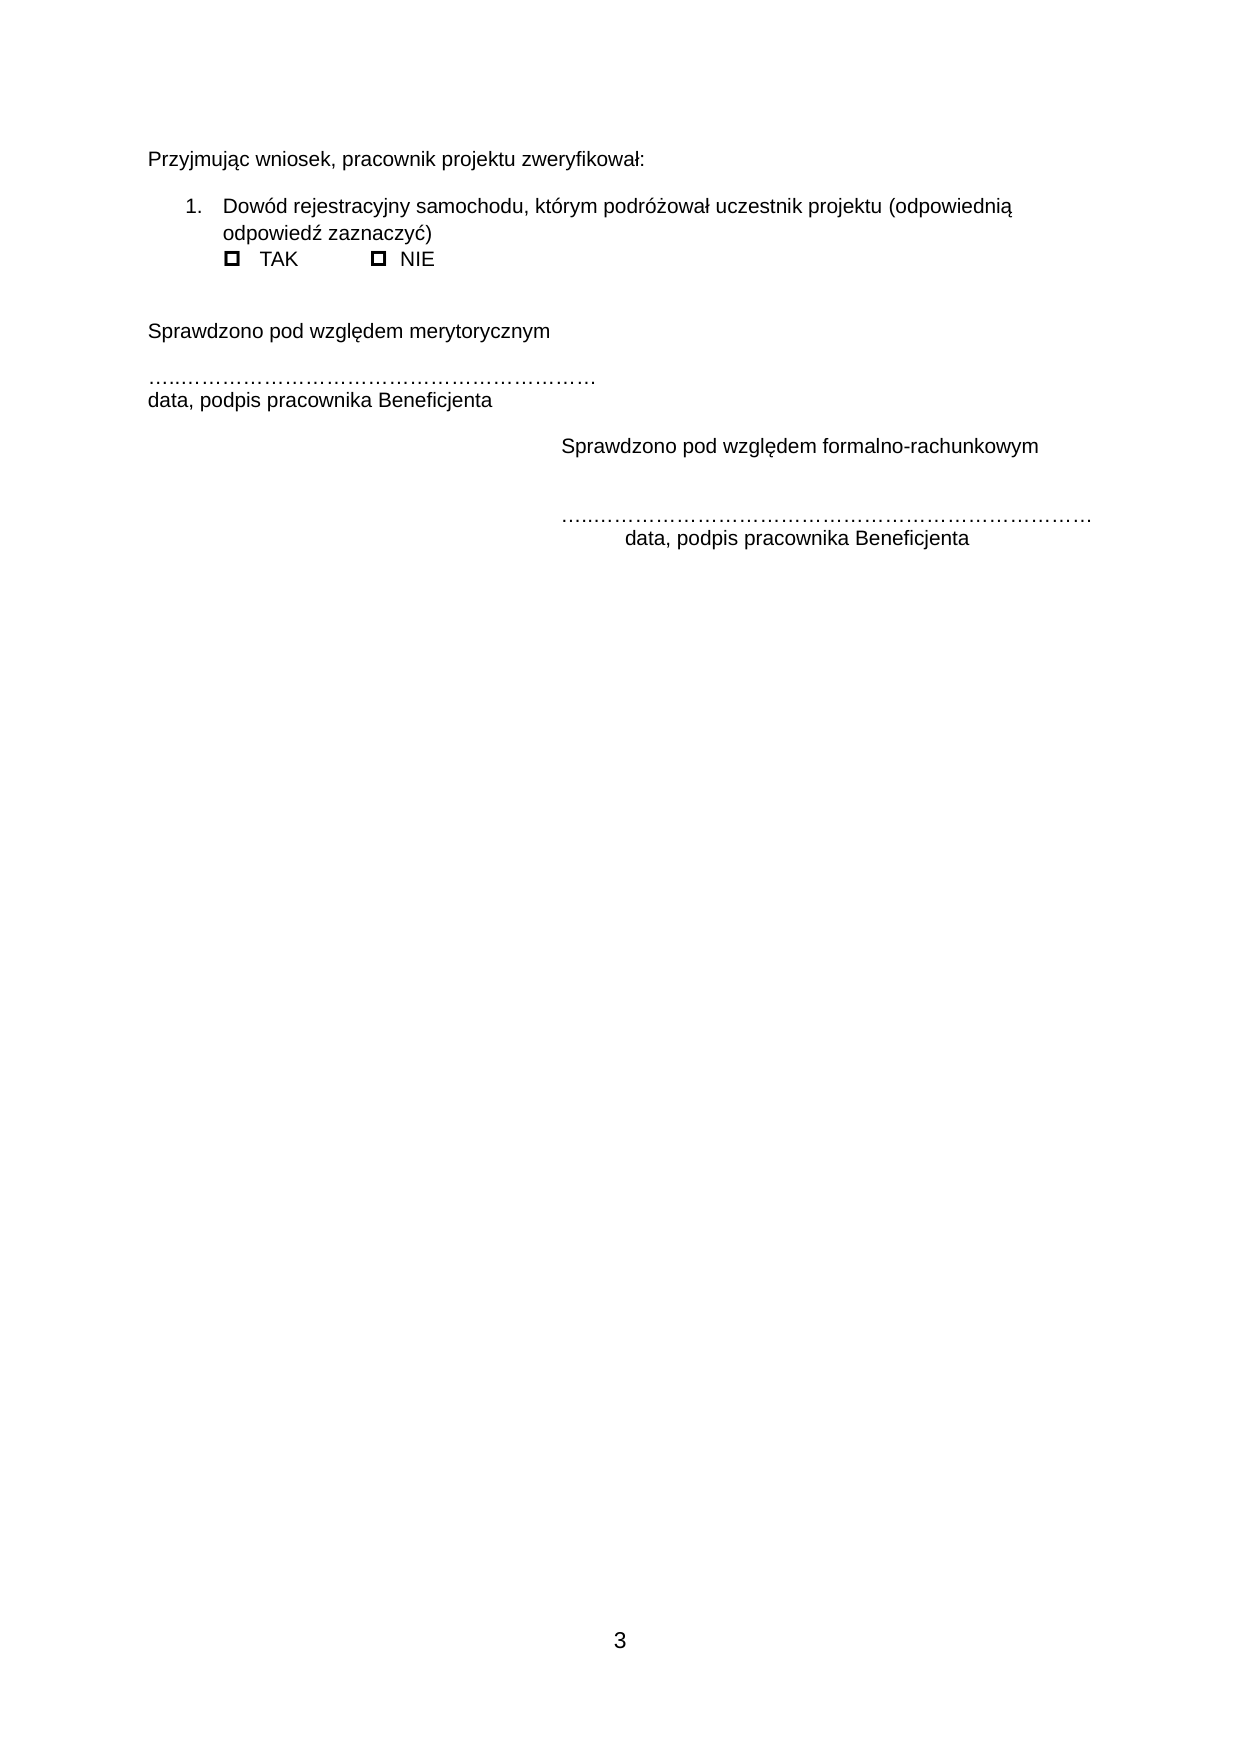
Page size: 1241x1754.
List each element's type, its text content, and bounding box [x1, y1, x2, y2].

list Dowód rejestracyjny samochodu, którym podróżował uczestnik projektu (odpowiednią odpowiedź zaznaczyć) [185, 193, 1093, 245]
text Sprawdzono pod względem merytorycznym [148, 321, 1093, 343]
text data, podpis pracownika Beneficjenta [148, 389, 1093, 412]
text …..……………………………………………………………… [148, 504, 1093, 527]
text Przyjmując wniosek, pracownik projektu zweryfikował: [148, 148, 1093, 171]
text …..…………………………………………………… [148, 366, 1093, 389]
text Sprawdzono pod względem formalno-rachunkowym [148, 435, 1093, 458]
text data, podpis pracownika Beneficjenta [148, 527, 1093, 550]
text TAK NIE [223, 248, 1093, 271]
